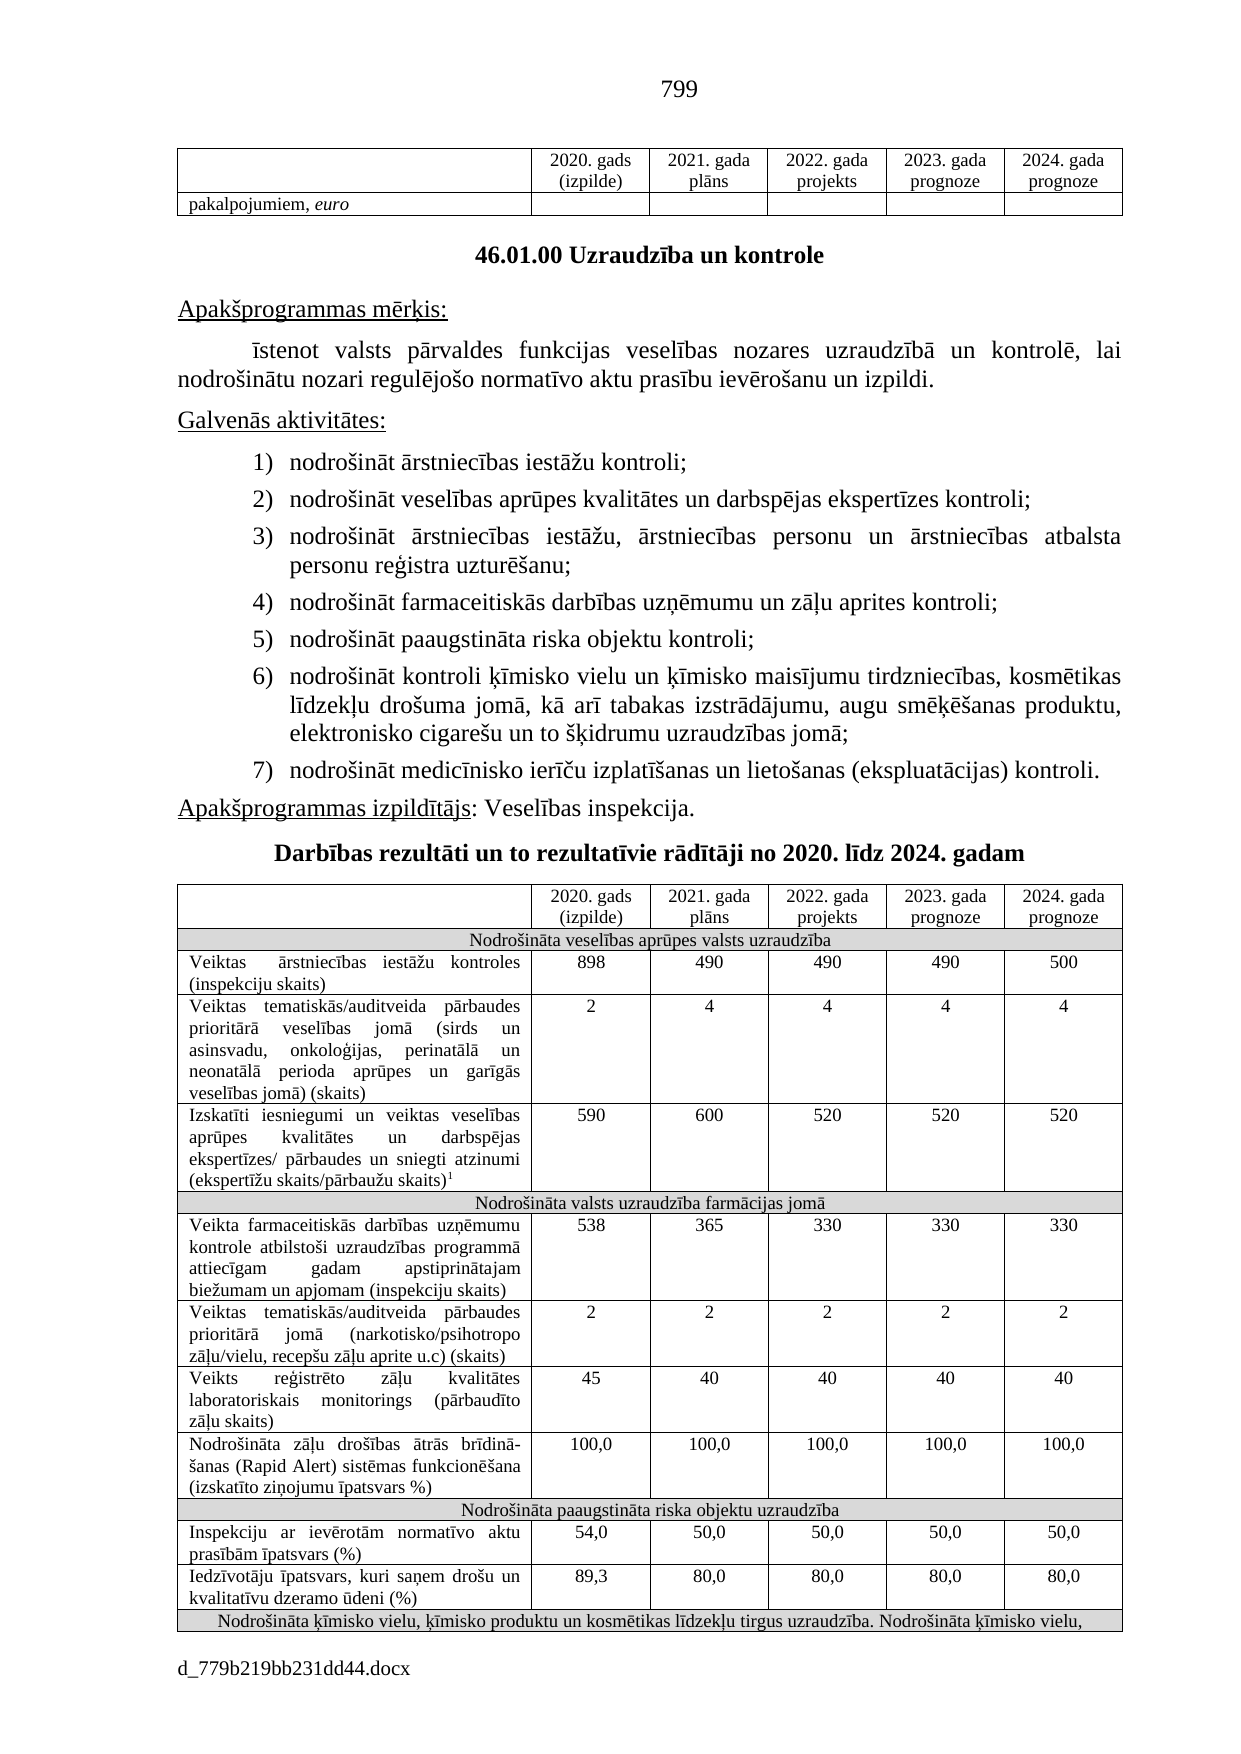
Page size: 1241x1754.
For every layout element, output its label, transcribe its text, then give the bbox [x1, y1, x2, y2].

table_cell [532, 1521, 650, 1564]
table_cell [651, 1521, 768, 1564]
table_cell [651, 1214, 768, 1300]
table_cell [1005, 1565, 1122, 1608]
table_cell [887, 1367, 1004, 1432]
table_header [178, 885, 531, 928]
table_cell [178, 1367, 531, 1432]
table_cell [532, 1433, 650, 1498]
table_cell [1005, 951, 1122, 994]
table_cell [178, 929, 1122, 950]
text 2) nodrošināt veselības aprūpes kvalitātes un darbspējas ekspertīzes kontroli; [252, 484, 1122, 513]
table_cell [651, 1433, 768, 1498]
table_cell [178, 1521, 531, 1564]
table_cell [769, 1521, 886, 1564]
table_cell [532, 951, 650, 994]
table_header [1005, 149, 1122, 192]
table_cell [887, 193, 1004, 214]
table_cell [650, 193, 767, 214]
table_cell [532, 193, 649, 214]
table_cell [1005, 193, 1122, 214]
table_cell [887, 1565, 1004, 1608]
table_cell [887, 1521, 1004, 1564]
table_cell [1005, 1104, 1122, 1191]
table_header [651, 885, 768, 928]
text 7) nodrošināt medicīnisko ierīču izplatīšanas un lietošanas (ekspluatācijas) kontroli. [252, 756, 1122, 784]
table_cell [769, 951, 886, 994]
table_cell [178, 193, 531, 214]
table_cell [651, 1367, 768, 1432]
text 1) nodrošināt ārstniecības iestāžu kontroli; [252, 447, 1122, 476]
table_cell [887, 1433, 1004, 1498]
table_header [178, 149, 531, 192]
text 46.01.00 Uzraudzība un kontrole [177, 241, 1122, 269]
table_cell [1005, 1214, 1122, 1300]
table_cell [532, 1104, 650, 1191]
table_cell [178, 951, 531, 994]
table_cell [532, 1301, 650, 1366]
text 5) nodrošināt paaugstināta riska objektu kontroli; [252, 624, 1122, 653]
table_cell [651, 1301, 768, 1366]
text Galvenās aktivitātes: [177, 406, 1122, 434]
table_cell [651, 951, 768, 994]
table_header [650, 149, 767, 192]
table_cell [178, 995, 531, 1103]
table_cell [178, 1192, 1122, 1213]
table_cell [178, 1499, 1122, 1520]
text 4) nodrošināt farmaceitiskās darbības uzņēmumu un zāļu aprites kontroli; [252, 587, 1122, 616]
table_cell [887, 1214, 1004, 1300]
text Apakšprogrammas mērķis: [177, 294, 1122, 323]
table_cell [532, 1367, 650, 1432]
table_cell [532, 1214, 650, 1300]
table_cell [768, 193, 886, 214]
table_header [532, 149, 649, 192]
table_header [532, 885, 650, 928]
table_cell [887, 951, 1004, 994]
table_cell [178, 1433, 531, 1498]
text īstenot valsts pārvaldes funkcijas veselības nozares uzraudzībā un kontrolē, lai nodrošinātu nozari regulējošo normatīvo aktu prasību ievērošanu un izpildi. [177, 336, 1122, 393]
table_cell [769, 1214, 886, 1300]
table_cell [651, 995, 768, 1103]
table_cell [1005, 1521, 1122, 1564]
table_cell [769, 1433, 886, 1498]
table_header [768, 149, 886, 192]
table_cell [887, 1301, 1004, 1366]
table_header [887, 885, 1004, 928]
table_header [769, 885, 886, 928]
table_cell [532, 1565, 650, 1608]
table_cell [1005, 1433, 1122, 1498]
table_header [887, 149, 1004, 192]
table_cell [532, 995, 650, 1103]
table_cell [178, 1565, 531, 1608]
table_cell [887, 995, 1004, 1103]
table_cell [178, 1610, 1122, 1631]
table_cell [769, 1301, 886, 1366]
text Darbības rezultāti un to rezultatīvie rādītāji no 2020. līdz 2024. gadam [177, 838, 1122, 867]
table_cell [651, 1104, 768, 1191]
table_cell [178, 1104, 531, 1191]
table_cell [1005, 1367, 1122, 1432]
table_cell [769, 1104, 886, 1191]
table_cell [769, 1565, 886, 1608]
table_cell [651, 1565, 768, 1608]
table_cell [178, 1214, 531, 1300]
text 6) nodrošināt kontroli ķīmisko vielu un ķīmisko maisījumu tirdzniecības, kosmētikas līdzekļu drošuma jomā, kā arī tabakas izstrādājumu, augu smēķēšanas produktu, elektronisko cigarešu un to šķidrumu uzraudzības jomā; [252, 661, 1122, 747]
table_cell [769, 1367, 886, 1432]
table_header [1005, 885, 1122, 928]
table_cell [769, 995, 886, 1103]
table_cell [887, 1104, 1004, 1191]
text Apakšprogrammas izpildītājs: Veselības inspekcija. [177, 793, 1122, 821]
text 3) nodrošināt ārstniecības iestāžu, ārstniecības personu un ārstniecības atbalsta personu reģistra uzturēšanu; [252, 521, 1122, 578]
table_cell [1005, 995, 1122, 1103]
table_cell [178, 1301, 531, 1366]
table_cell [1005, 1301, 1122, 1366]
